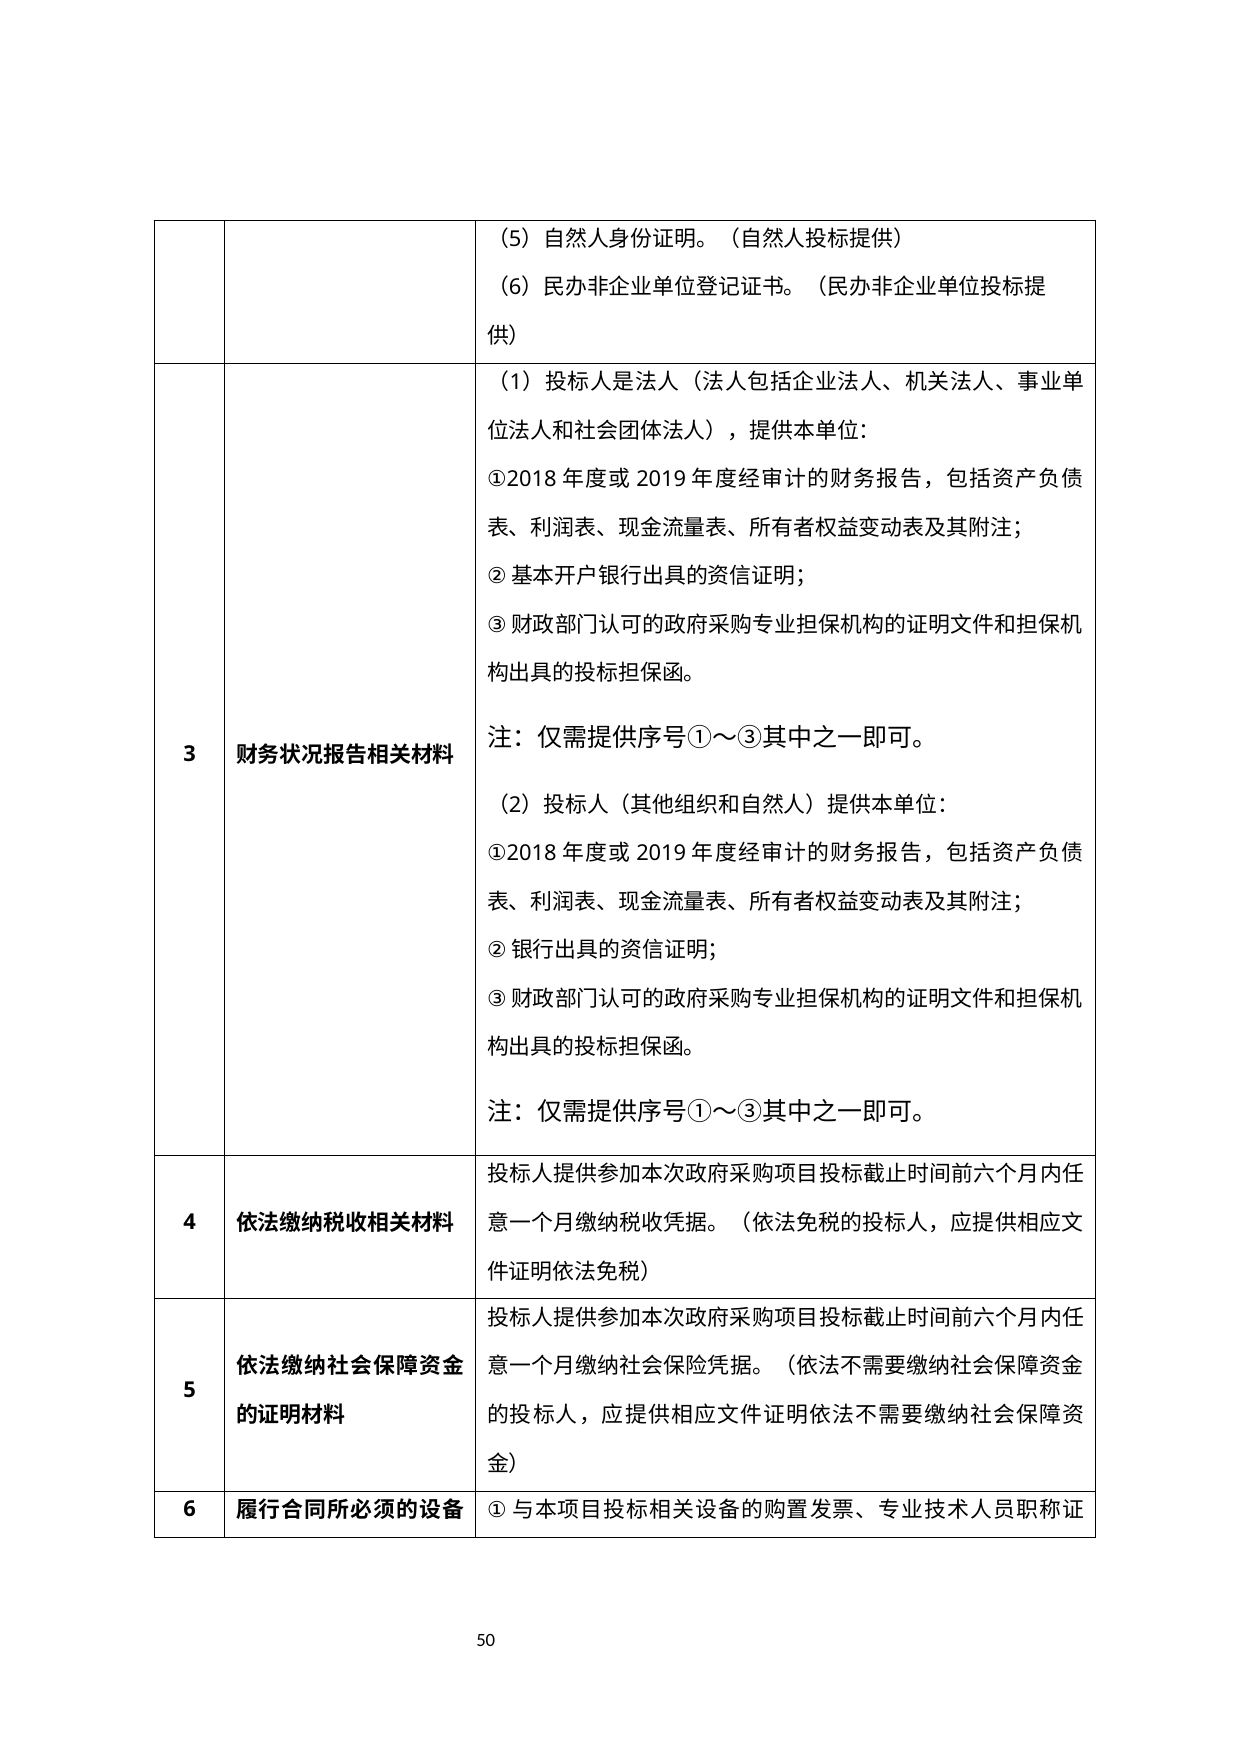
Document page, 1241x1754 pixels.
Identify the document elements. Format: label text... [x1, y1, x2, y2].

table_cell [225, 1492, 475, 1537]
table_cell 投标人提供参加本次政府采购项目投标截止时间前六个月内任意一个月缴纳社会保险凭据。（依法不需要缴纳社会保障资金的投标人，应提供相应文件证明依法不需要缴纳社会保障资金） [476, 1299, 1095, 1491]
table_cell 6 [155, 1492, 224, 1537]
table_cell （1）投标人是法人（法人包括企业法人、机关法人、事业单位法人和社会团体法人），提供本单位： ①2018年度或2019年度经审计的财务报告，包括资产负债表、利润表、现金流量表、所有者权益变动表及其附注； ②基本开户银行出具的资信证明； ③财政部门认可的政府采购专业担保机构的证明文件和担保机构出具的投标担保函。 注：仅需提供序号①～③其中之一即可。 （2）投标人（其他组织和自然人）提供本单位： ①2018年度或2019年度经审计的财务报告，包括资产负债表、利润表、现金流量表、所有者权益变动表及其附注； ②银行出具的资信证明； ③财政部门认可的政府采购专业担保机构的证明文件和担保机构出具的投标担保函。 注：仅需提供序号①～③其中之一即可。 [476, 364, 1095, 1155]
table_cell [476, 1492, 1095, 1537]
table_cell 3 [155, 364, 224, 1155]
table_cell 4 [155, 1156, 224, 1298]
table_cell 5 [155, 1299, 224, 1491]
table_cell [476, 221, 1095, 363]
table_cell 依法缴纳税收相关材料 [225, 1156, 475, 1298]
table_cell 投标人提供参加本次政府采购项目投标截止时间前六个月内任意一个月缴纳税收凭据。（依法免税的投标人，应提供相应文件证明依法免税） [476, 1156, 1095, 1298]
table_cell 财务状况报告相关材料 [225, 364, 475, 1155]
table_cell 依法缴纳社会保障资金的证明材料 [225, 1299, 475, 1491]
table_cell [225, 221, 475, 363]
table_cell 2 [155, 221, 224, 363]
